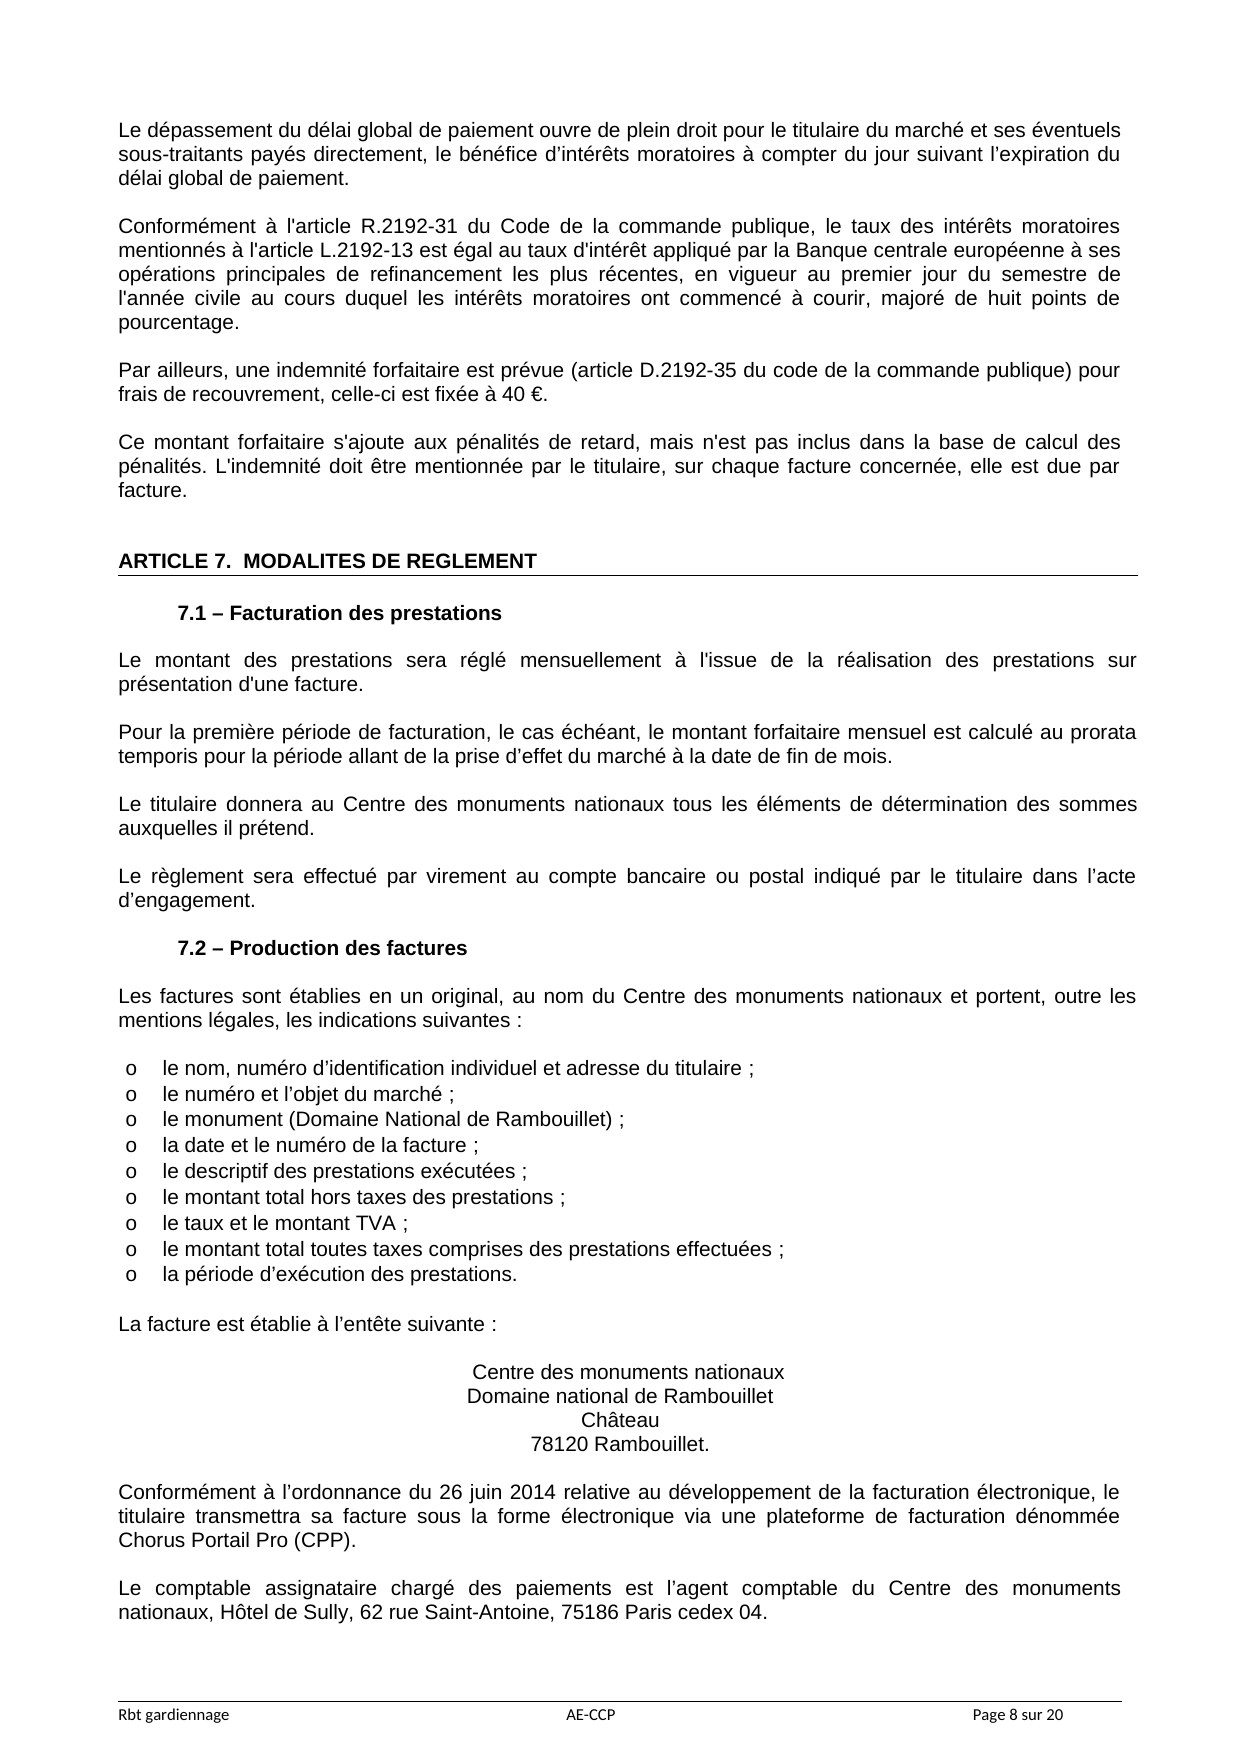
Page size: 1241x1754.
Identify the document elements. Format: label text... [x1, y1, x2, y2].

list la période d’exécution des prestations. [125, 1262, 1138, 1288]
text Les factures sont établies en un original, au nom du Centre des monuments nationaux et portent, outre les mentions légales, les indications suivantes : [118, 984, 1138, 1032]
list le numéro et l’objet du marché ; [125, 1081, 1138, 1107]
text Château [118, 1408, 1122, 1432]
text La facture est établie à l’entête suivante : [118, 1312, 1138, 1336]
text 78120 Rambouillet. [118, 1432, 1122, 1456]
text Centre des monuments nationaux [118, 1360, 1138, 1384]
list le montant total toutes taxes comprises des prestations effectuées ; [125, 1236, 1138, 1262]
list le descriptif des prestations exécutées ; [125, 1159, 1138, 1185]
list le taux et le montant TVA ; [125, 1211, 1138, 1236]
text Pour la première période de facturation, le cas échéant, le montant forfaitaire mensuel est calculé au prorata temporis pour la période allant de la prise d’effet du marché à la date de fin de mois. [118, 720, 1138, 768]
text Le dépassement du délai global de paiement ouvre de plein droit pour le titulaire du marché et ses éventuels sous-traitants payés directement, le bénéfice d’intérêts moratoires à compter du jour suivant l’expiration du délai global de paiement. [118, 118, 1122, 190]
list le nom, numéro d’identification individuel et adresse du titulaire ; [125, 1056, 1138, 1081]
list la date et le numéro de la facture ; [125, 1133, 1138, 1159]
subtitle 7.1 – Facturation des prestations [177, 600, 1138, 624]
text Domaine national de Rambouillet [118, 1384, 1122, 1408]
text Le règlement sera effectué par virement au compte bancaire ou postal indiqué par le titulaire dans l’acte d’engagement. [118, 864, 1138, 912]
subtitle 7.2 – Production des factures [177, 936, 1138, 960]
text Conformément à l'article R.2192-31 du Code de la commande publique, le taux des intérêts moratoires mentionnés à l'article L.2192-13 est égal au taux d'intérêt appliqué par la Banque centrale européenne à ses opérations principales de refinancement les plus récentes, en vigueur au premier jour du semestre de l'année civile au cours duquel les intérêts moratoires ont commencé à courir, majoré de huit points de pourcentage. [118, 214, 1122, 334]
list le monument (Domaine National de Rambouillet) ; [125, 1107, 1138, 1133]
subtitle ARTICLE 7. MODALITES DE REGLEMENT [118, 549, 1138, 575]
text Par ailleurs, une indemnité forfaitaire est prévue (article D.2192-35 du code de la commande publique) pour frais de recouvrement, celle-ci est fixée à 40 €. [118, 358, 1122, 406]
text Conformément à l’ordonnance du 26 juin 2014 relative au développement de la facturation électronique, le titulaire transmettra sa facture sous la forme électronique via une plateforme de facturation dénommée Chorus Portail Pro (CPP). [118, 1480, 1122, 1552]
text Le titulaire donnera au Centre des monuments nationaux tous les éléments de détermination des sommes auxquelles il prétend. [118, 792, 1138, 840]
text Le montant des prestations sera réglé mensuellement à l'issue de la réalisation des prestations sur présentation d'une facture. [118, 648, 1138, 696]
list le montant total hors taxes des prestations ; [125, 1185, 1138, 1211]
text Ce montant forfaitaire s'ajoute aux pénalités de retard, mais n'est pas inclus dans la base de calcul des pénalités. L'indemnité doit être mentionnée par le titulaire, sur chaque facture concernée, elle est due par facture. [118, 429, 1122, 501]
text Le comptable assignataire chargé des paiements est l’agent comptable du Centre des monuments nationaux, Hôtel de Sully, 62 rue Saint-Antoine, 75186 Paris cedex 04. [118, 1576, 1122, 1623]
